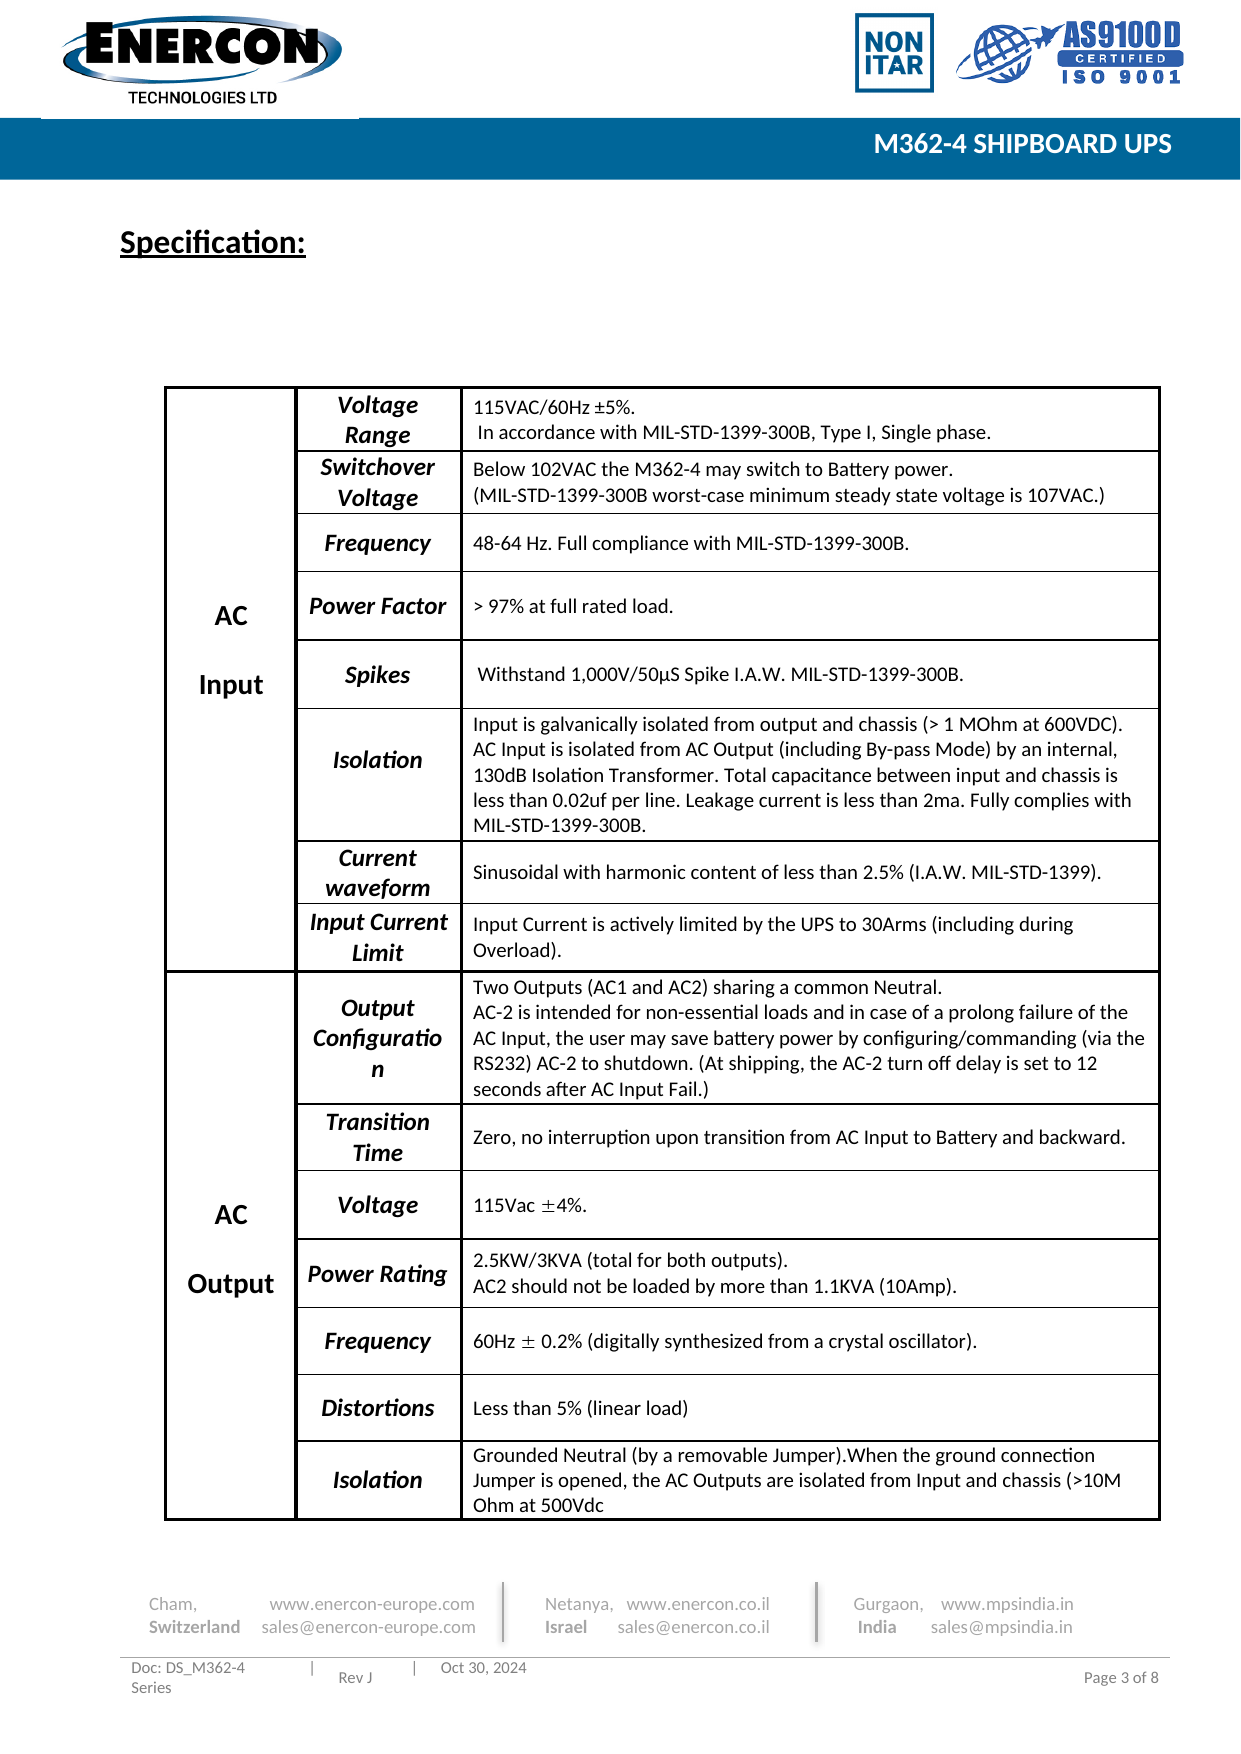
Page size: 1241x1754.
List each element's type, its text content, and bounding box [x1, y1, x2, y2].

picture [850, 7, 938, 98]
picture [946, 7, 1196, 98]
text Specification: [120, 221, 1152, 290]
picture [41, 0, 359, 118]
